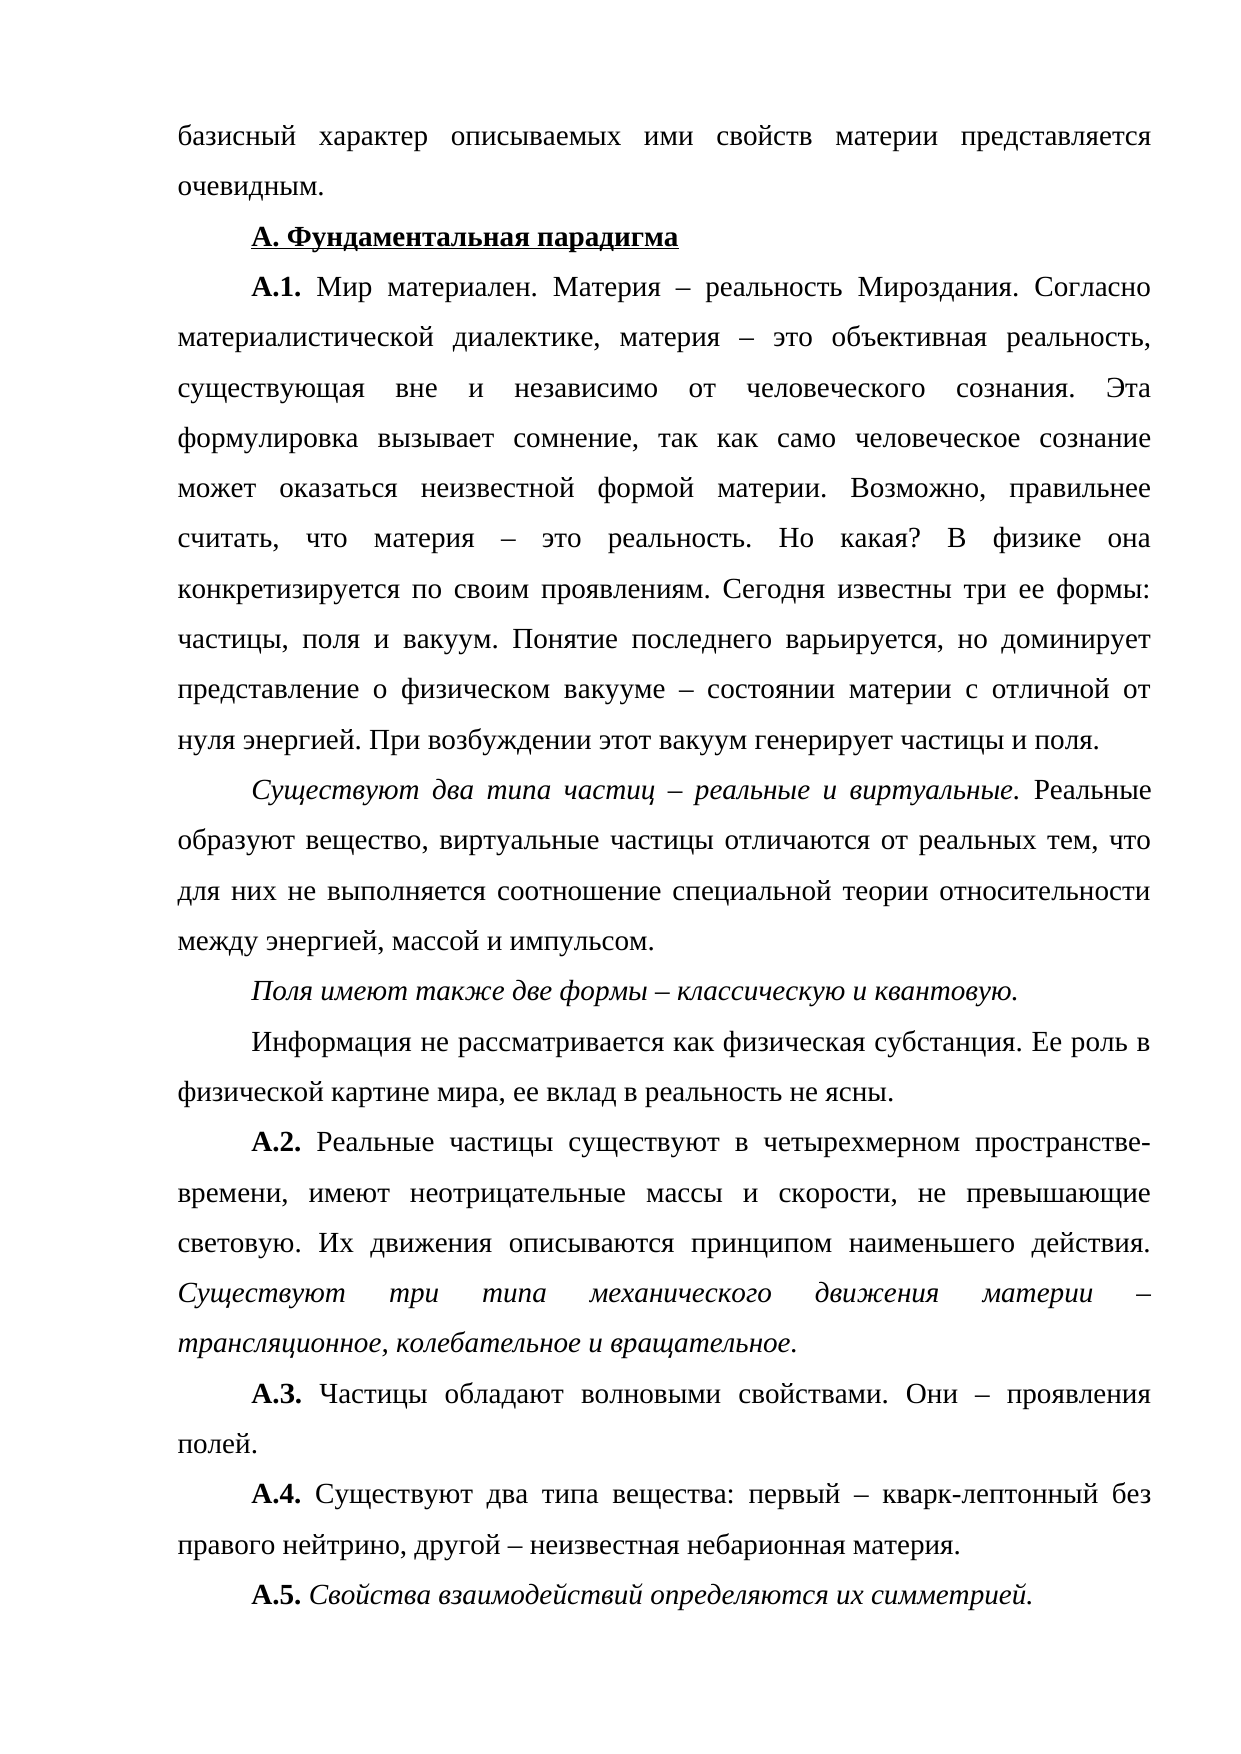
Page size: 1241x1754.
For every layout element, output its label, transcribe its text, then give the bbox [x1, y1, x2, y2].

text Поля имеют также две формы – классическую и квантовую. [177, 973, 1152, 1007]
text А.2. Реальные частицы существуют в четырехмерном пространстве-времени, имеют неотрицательные массы и скорости, не превышающие световую. Их движения описываются принципом наименьшего действия. Существуют три типа механического движения материи – трансляционное, колебательное и вращательное. [177, 1124, 1152, 1359]
text А.1. Мир материален. Материя – реальность Мироздания. Согласно материалистической диалектике, материя – это объективная реальность, существующая вне и независимо от человеческого сознания. Эта формулировка вызывает сомнение, так как само человеческое сознание может оказаться неизвестной формой материи. Возможно, правильнее считать, что материя – это реальность. Но какая? В физике она конкретизируется по своим проявлениям. Сегодня известны три ее формы: частицы, поля и вакуум. Понятие последнего варьируется, но доминирует представление о физическом вакууме – состоянии материи с отличной от нуля энергией. При возбуждении этот вакуум генерирует частицы и поля. [177, 269, 1152, 755]
text А. Фундаментальная парадигма [177, 219, 1152, 252]
text Информация не рассматривается как физическая субстанция. Ее роль в физической картине мира, ее вклад в реальность не ясны. [177, 1024, 1152, 1108]
text Существуют два типа частиц – реальные и виртуальные. Реальные образуют вещество, виртуальные частицы отличаются от реальных тем, что для них не выполняется соотношение специальной теории относительности между энергией, массой и импульсом. [177, 772, 1152, 957]
text А.4. Существуют два типа вещества: первый – кварк-лептонный без правого нейтрино, другой – неизвестная небарионная материя. [177, 1477, 1152, 1560]
text А.З. Частицы обладают волновыми свойствами. Они – проявления полей. [177, 1376, 1152, 1460]
text А.5. Свойства взаимодействий определяются их симметрией. [177, 1577, 1152, 1611]
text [177, 118, 1152, 202]
